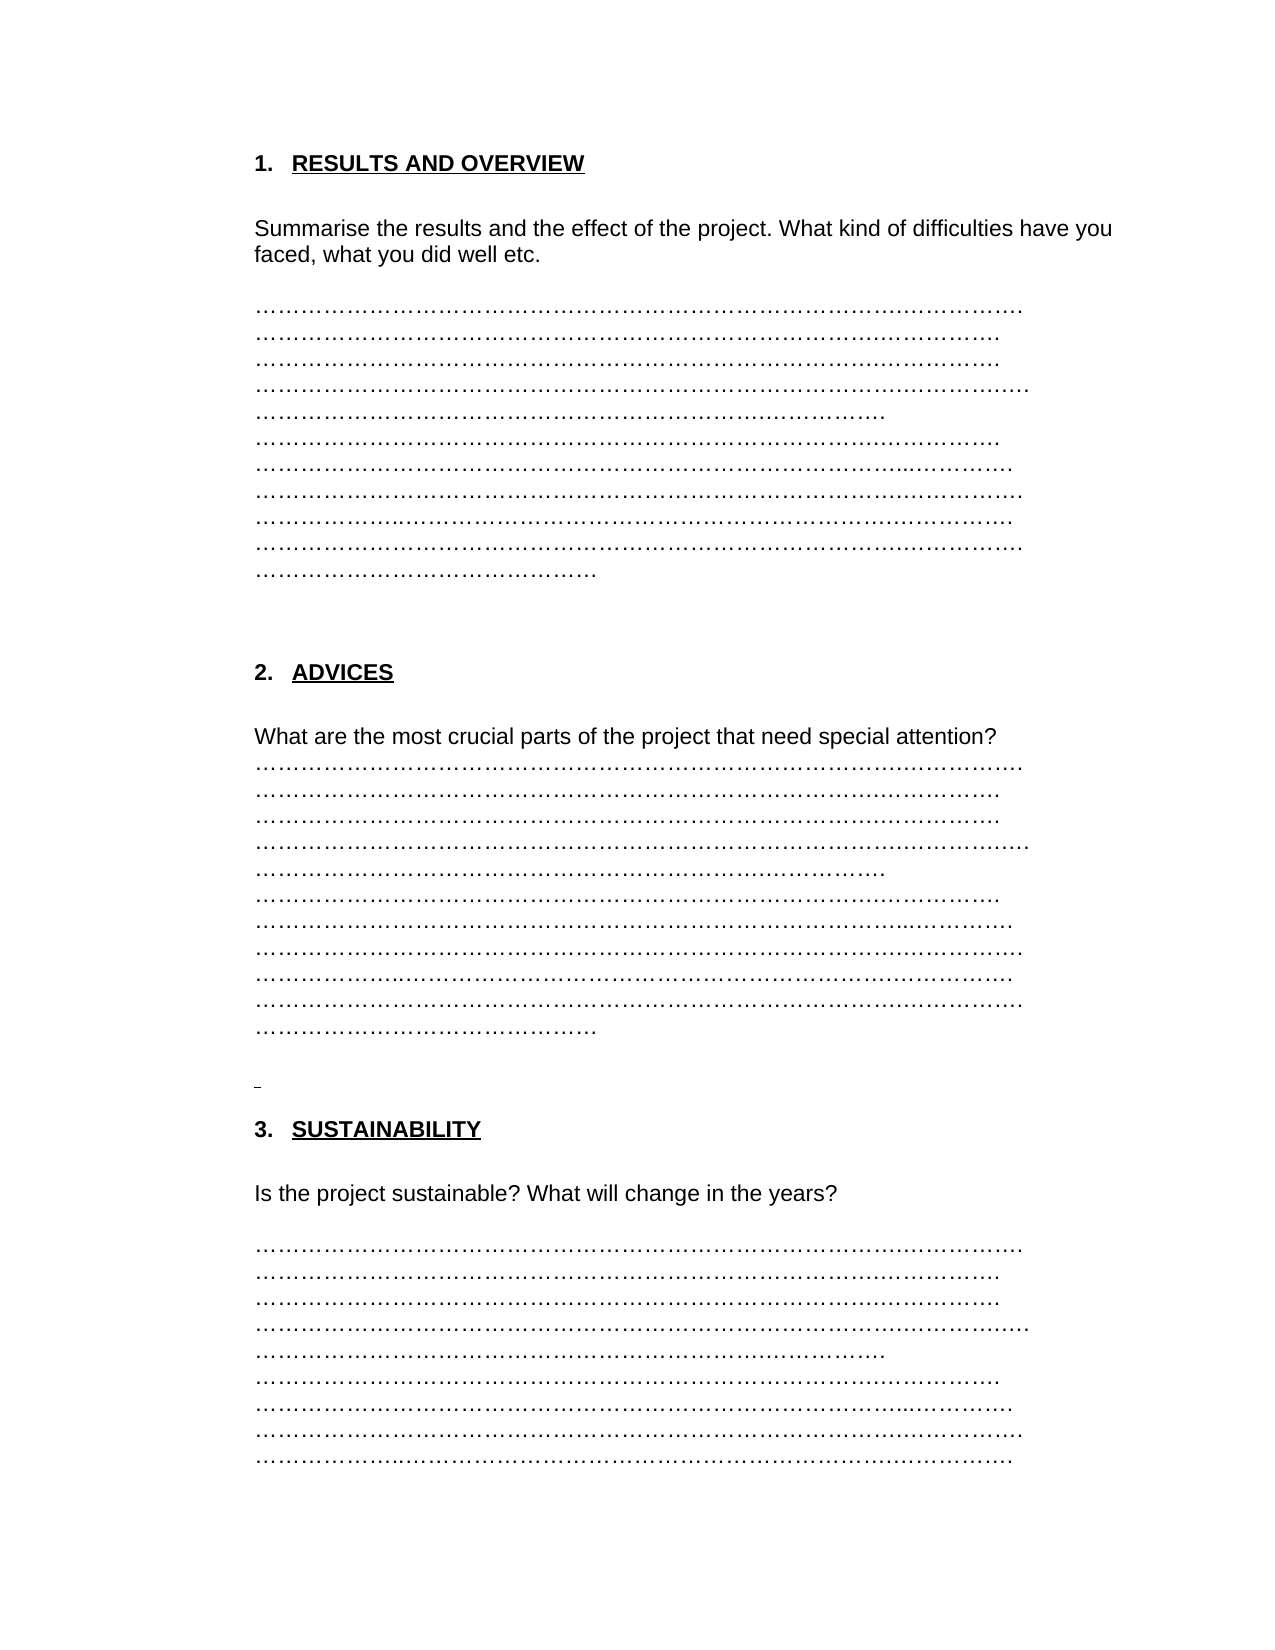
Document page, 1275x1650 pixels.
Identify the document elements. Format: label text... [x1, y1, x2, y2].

text 3. SUSTAINABILITY [254, 1116, 1125, 1142]
text 1. RESULTS AND OVERVIEW [254, 150, 1125, 176]
text Is the project sustainable? What will change in the years? [254, 1180, 1125, 1206]
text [254, 1231, 1125, 1468]
text What are the most crucial parts of the project that need special attention? ………………………………………………………………………….…………….……………………………………………………………………….…………….……………………………………………………………………….…………….………………………………………………………………………….………….….………………………………………………………….…………….……………………………………………………………………….…………….…………………………………………………………………………...………….………………………………………………………………………….…………….………………..……………………………………………………….…………….………………………………………………………………………….…………….……………………………………… [254, 723, 1125, 1039]
text 2. ADVICES [254, 658, 1125, 685]
text Summarise the results and the effect of the project. What kind of difficulties have you faced, what you did well etc. [254, 214, 1125, 267]
